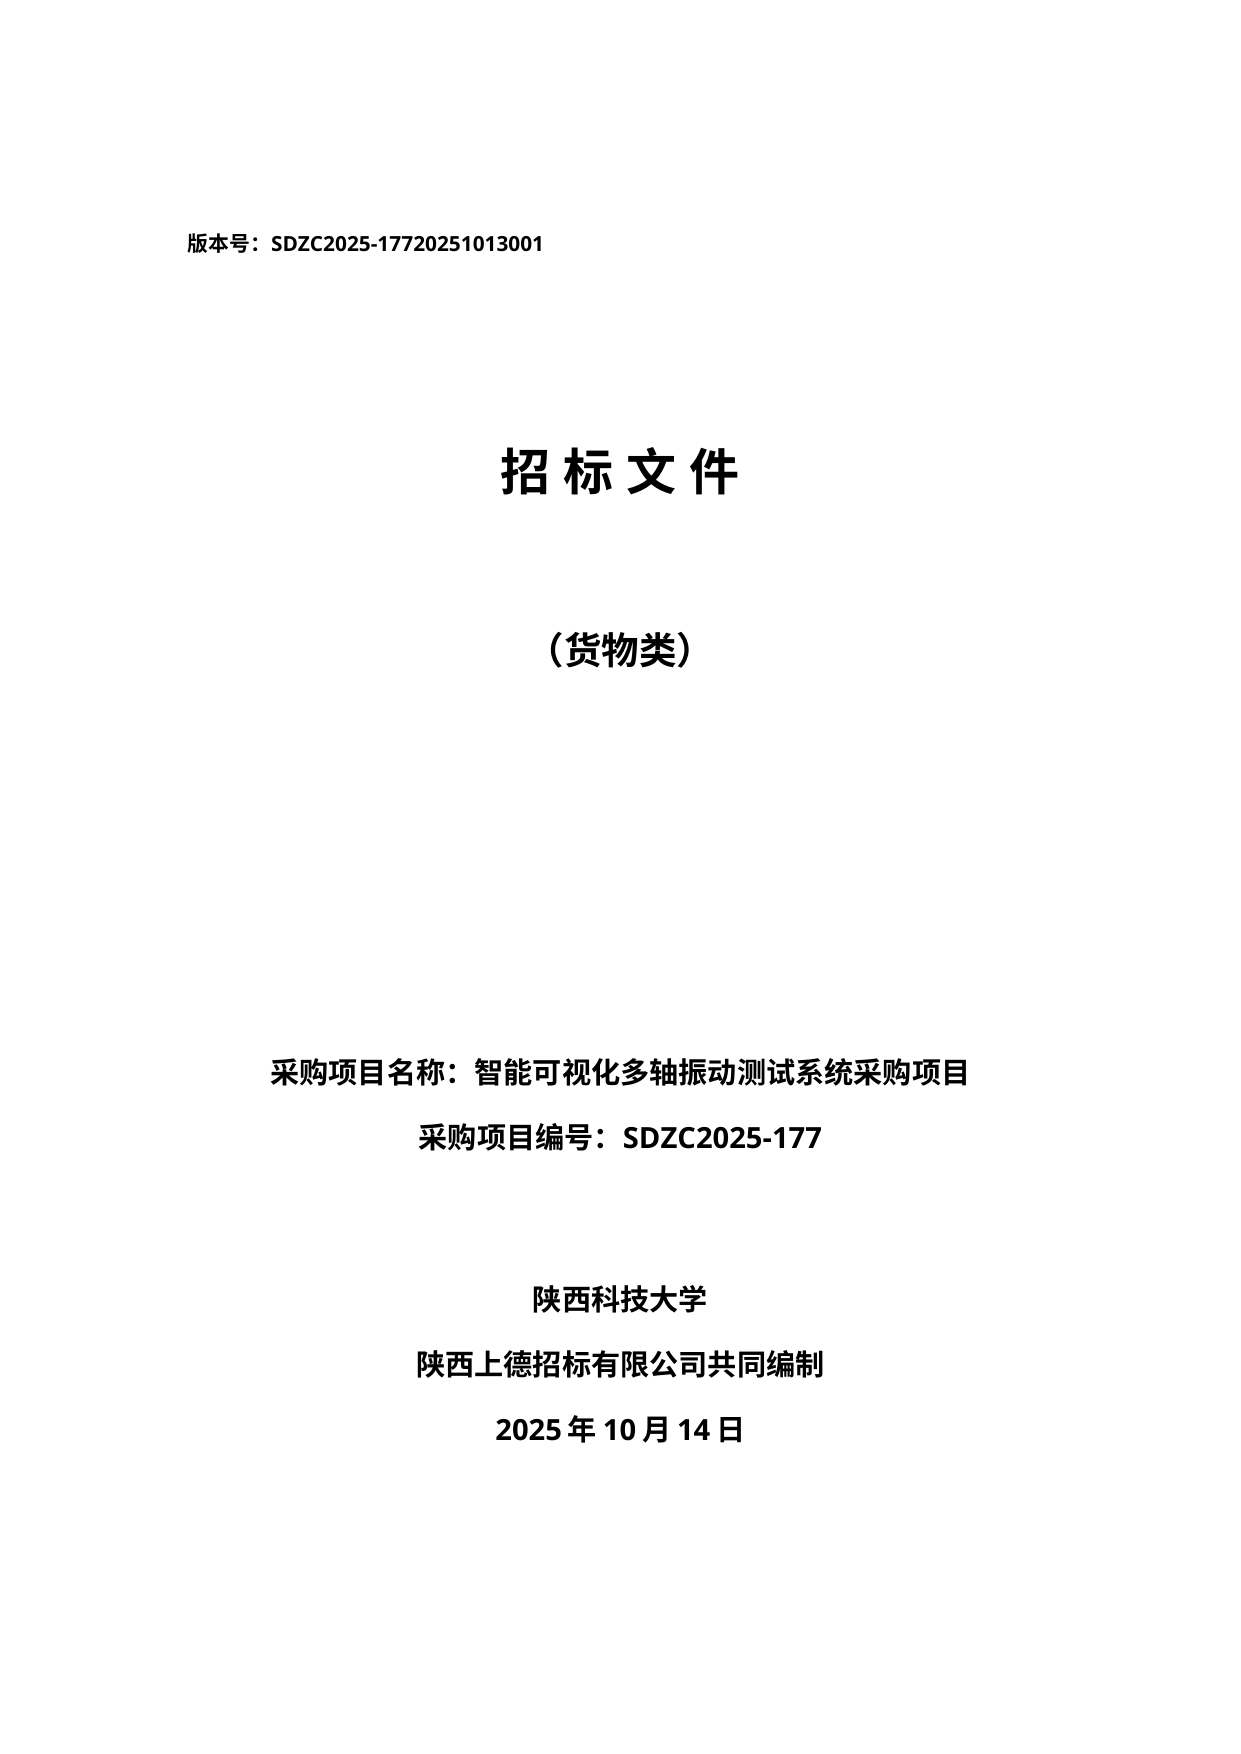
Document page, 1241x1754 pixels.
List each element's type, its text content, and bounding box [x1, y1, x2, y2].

text 陕西科技大学 [187, 1267, 1053, 1332]
text 采购项目编号：SDZC2025-177 [187, 1104, 1053, 1267]
text 版本号：SDZC2025-17720251013001 [187, 227, 1053, 422]
text 陕西上德招标有限公司共同编制 [187, 1332, 1053, 1397]
text 采购项目名称：智能可视化多轴振动测试系统采购项目 [187, 1039, 1053, 1104]
text 招 标 文 件 [187, 422, 1053, 617]
text 2025年10月14日 [187, 1397, 1053, 1462]
text （货物类） [187, 617, 1053, 1039]
